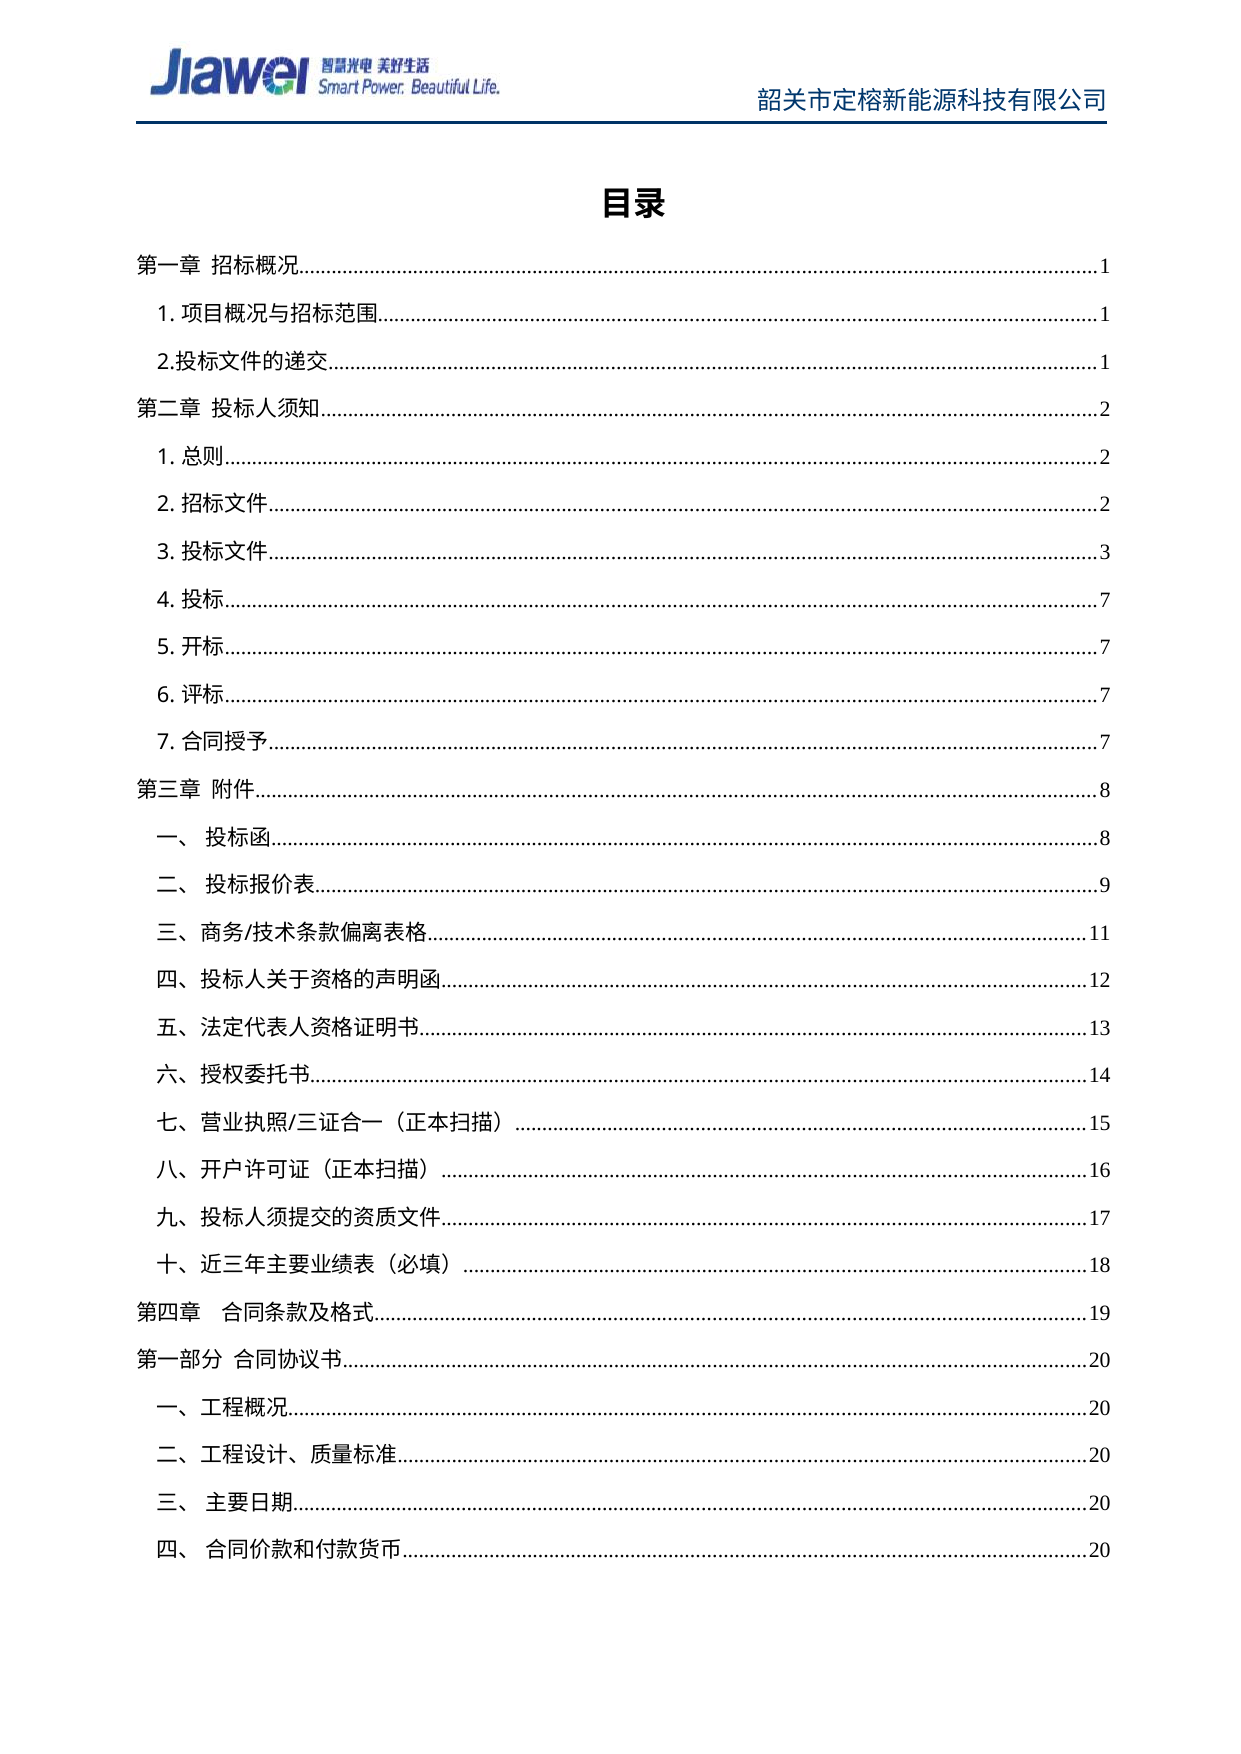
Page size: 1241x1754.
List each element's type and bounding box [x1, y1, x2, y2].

picture [149, 41, 503, 100]
